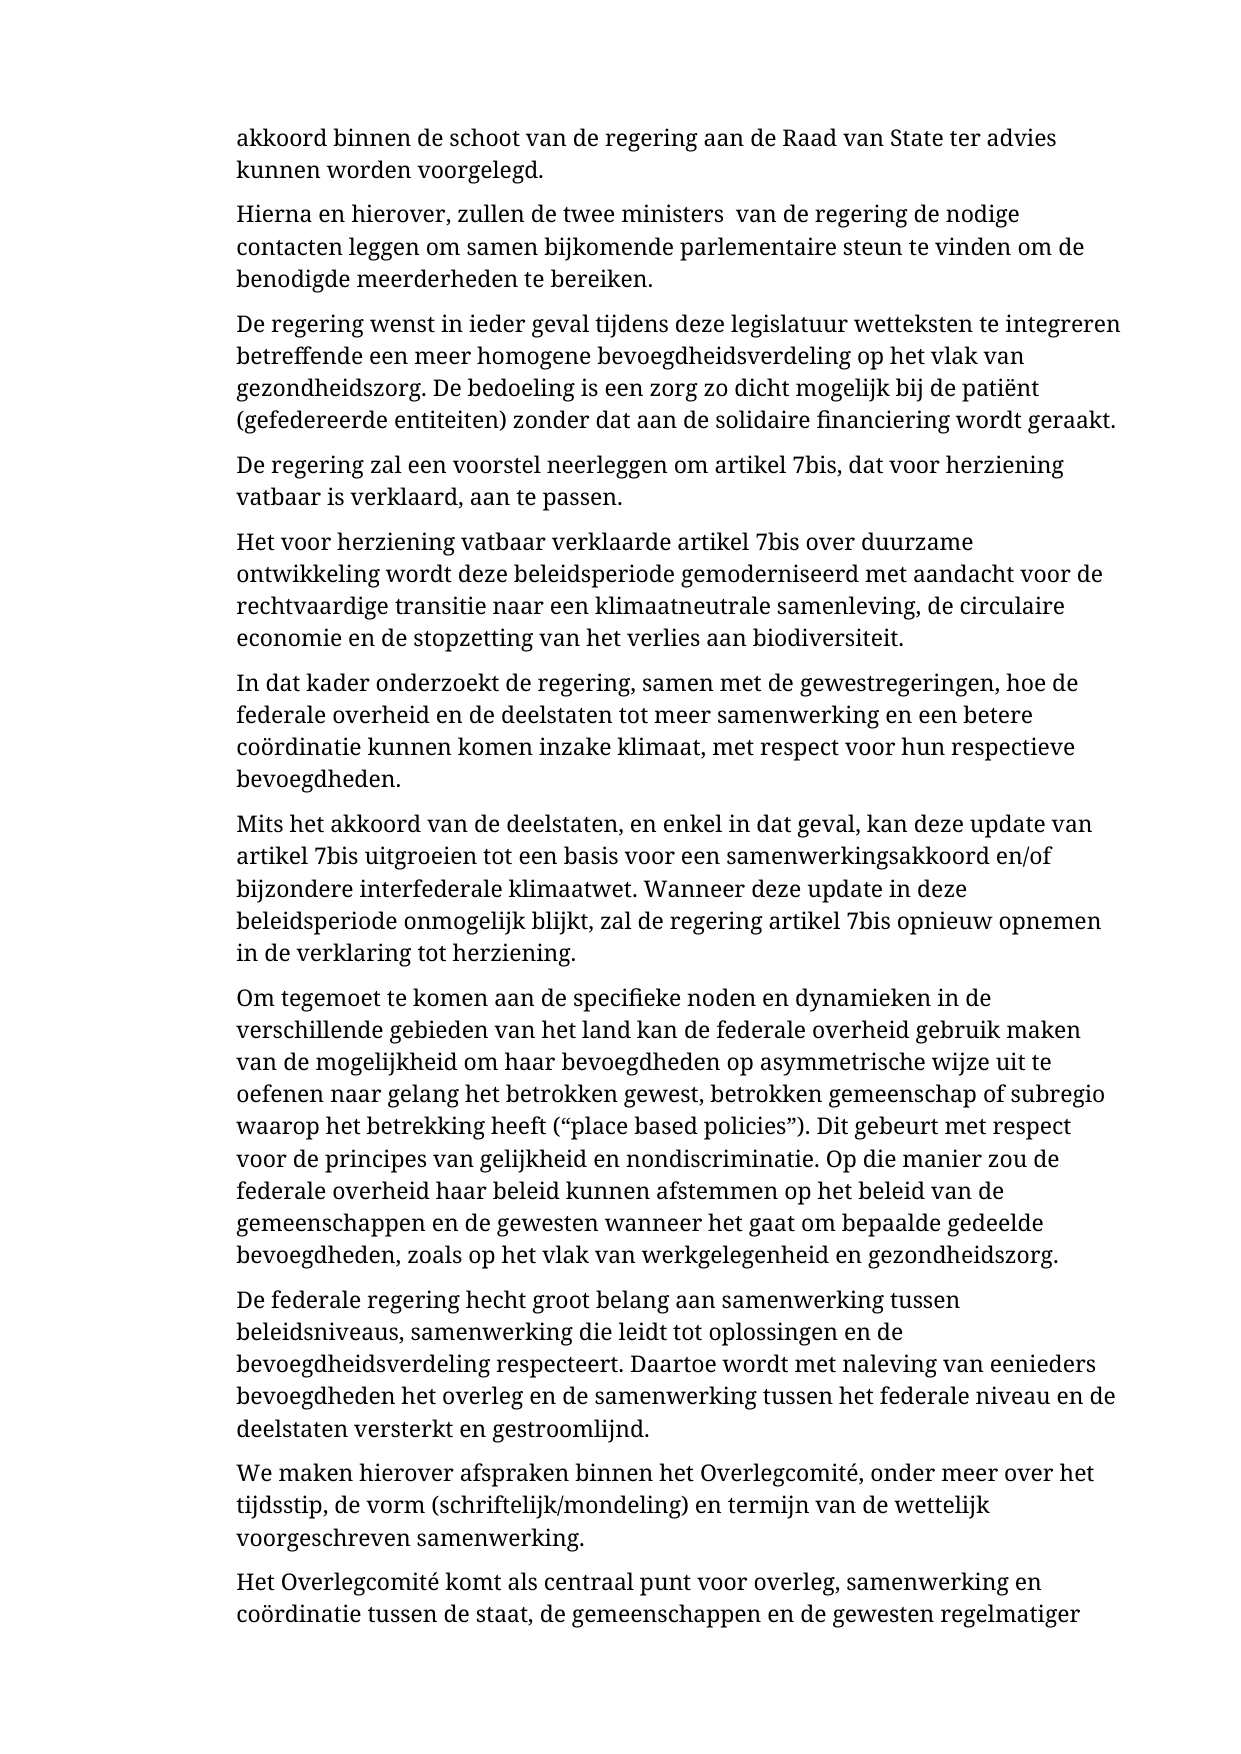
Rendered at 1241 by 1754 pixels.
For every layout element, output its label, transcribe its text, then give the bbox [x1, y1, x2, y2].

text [236, 1566, 1122, 1630]
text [236, 122, 1122, 185]
text Hierna en hierover, zullen de twee ministers van de regering de nodige contacten leggen om samen bijkomende parlementaire steun te vinden om de benodigde meerderheden te bereiken. [236, 198, 1122, 294]
text Het voor herziening vatbaar verklaarde artikel 7bis over duurzame ontwikkeling wordt deze beleidsperiode gemoderniseerd met aandacht voor de rechtvaardige transitie naar een klimaatneutrale samenleving, de circulaire economie en de stopzetting van het verlies aan biodiversiteit. [236, 526, 1122, 653]
text Om tegemoet te komen aan de specifieke noden en dynamieken in de verschillende gebieden van het land kan de federale overheid gebruik maken van de mogelijkheid om haar bevoegdheden op asymmetrische wijze uit te oefenen naar gelang het betrokken gewest, betrokken gemeenschap of subregio waarop het betrekking heeft (“place based policies”). Dit gebeurt met respect voor de principes van gelijkheid en nondiscriminatie. Op die manier zou de federale overheid haar beleid kunnen afstemmen op het beleid van de gemeenschappen en de gewesten wanneer het gaat om bepaalde gedeelde bevoegdheden, zoals op het vlak van werkgelegenheid en gezondheidszorg. [236, 982, 1122, 1270]
text We maken hierover afspraken binnen het Overlegcomité, onder meer over het tijdsstip, de vorm (schriftelijk/mondeling) en termijn van de wettelijk voorgeschreven samenwerking. [236, 1457, 1122, 1553]
text De regering zal een voorstel neerleggen om artikel 7bis, dat voor herziening vatbaar is verklaard, aan te passen. [236, 449, 1122, 512]
text De federale regering hecht groot belang aan samenwerking tussen beleidsniveaus, samenwerking die leidt tot oplossingen en de bevoegdheidsverdeling respecteert. Daartoe wordt met naleving van eenieders bevoegdheden het overleg en de samenwerking tussen het federale niveau en de deelstaten versterkt en gestroomlijnd. [236, 1284, 1122, 1444]
text Mits het akkoord van de deelstaten, en enkel in dat geval, kan deze update van artikel 7bis uitgroeien tot een basis voor een samenwerkingsakkoord en/of bijzondere interfederale klimaatwet. Wanneer deze update in deze beleidsperiode onmogelijk blijkt, zal de regering artikel 7bis opnieuw opnemen in de verklaring tot herziening. [236, 808, 1122, 968]
text In dat kader onderzoekt de regering, samen met de gewestregeringen, hoe de federale overheid en de deelstaten tot meer samenwerking en een betere coördinatie kunnen komen inzake klimaat, met respect voor hun respectieve bevoegdheden. [236, 667, 1122, 795]
text De regering wenst in ieder geval tijdens deze legislatuur wetteksten te integreren betreffende een meer homogene bevoegdheidsverdeling op het vlak van gezondheidszorg. De bedoeling is een zorg zo dicht mogelijk bij de patiënt (gefedereerde entiteiten) zonder dat aan de solidaire financiering wordt geraakt. [236, 307, 1122, 435]
